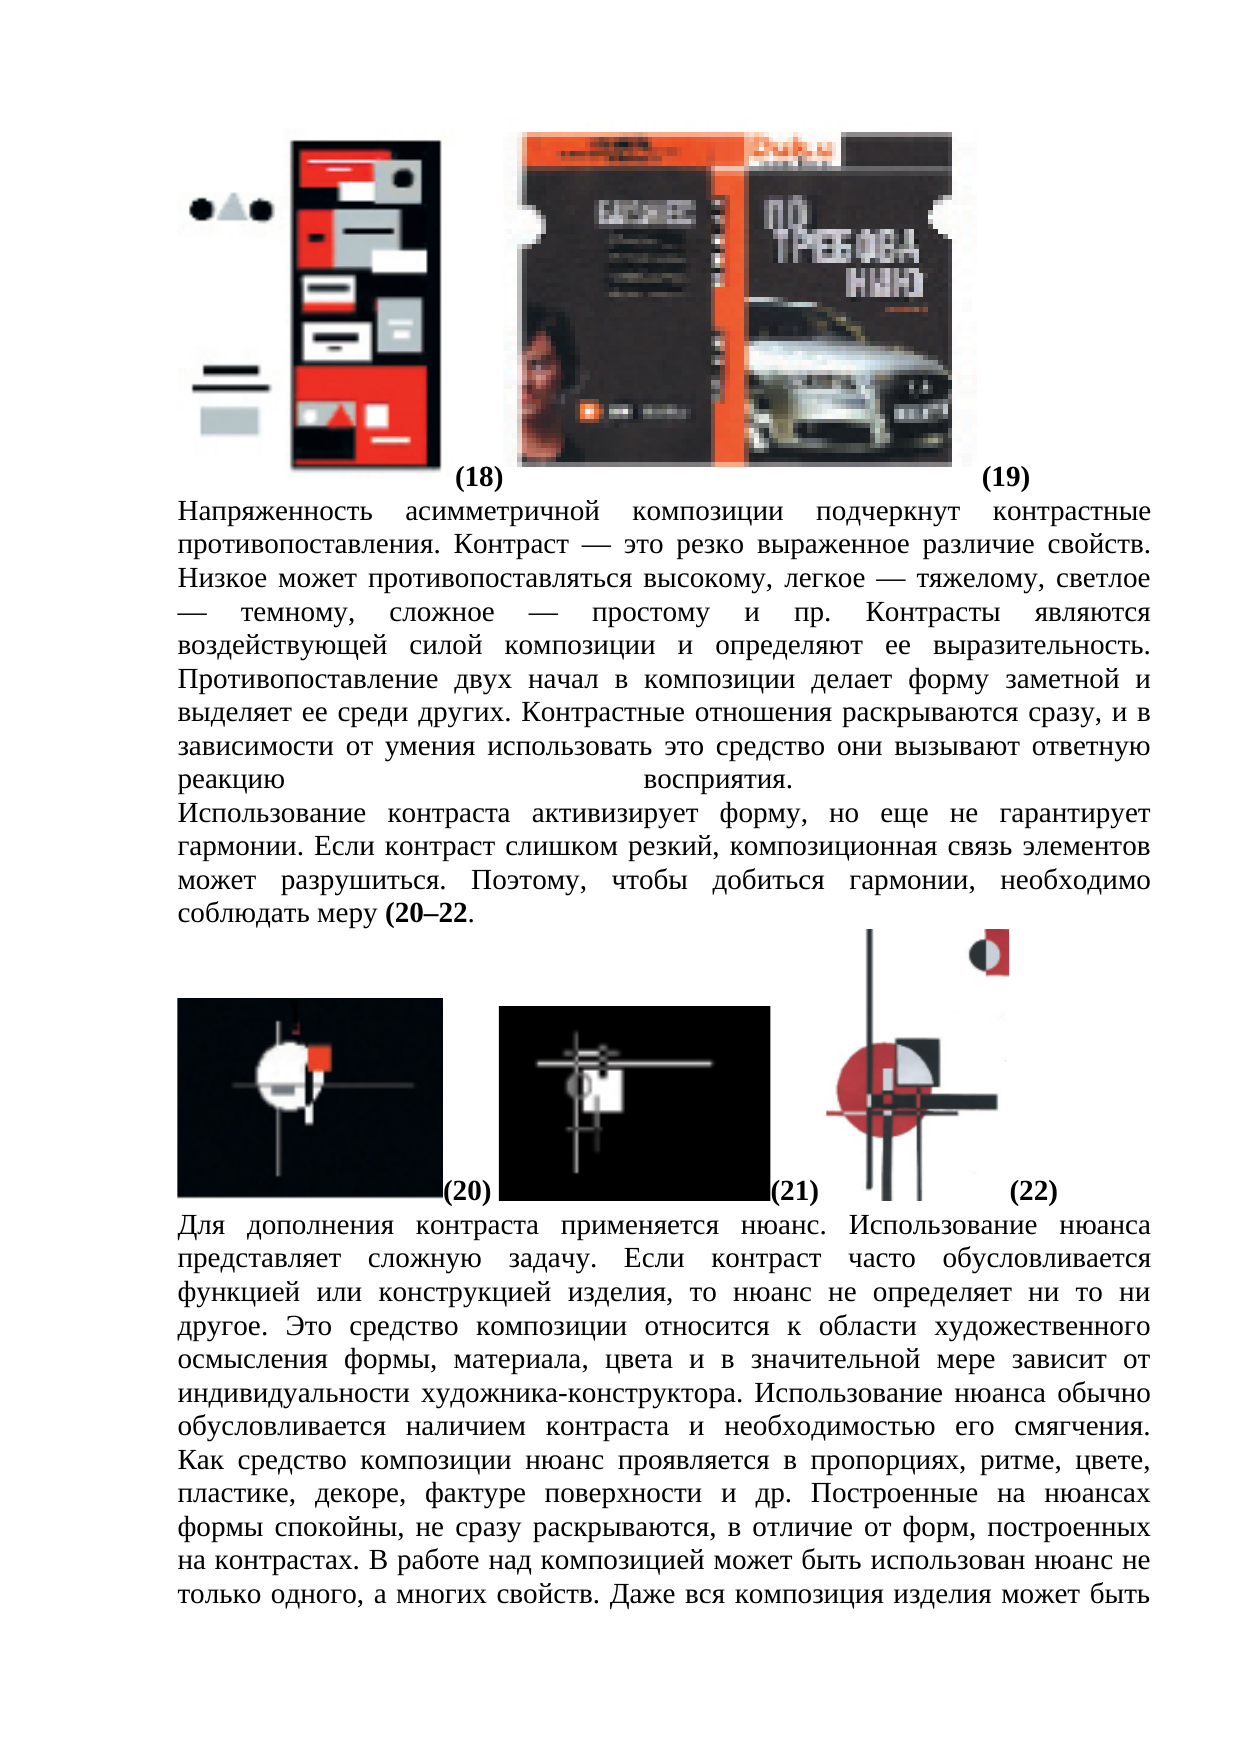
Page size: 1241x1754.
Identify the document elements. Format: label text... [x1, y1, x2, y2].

picture [177, 998, 443, 1201]
picture [503, 118, 982, 487]
picture [498, 1006, 771, 1201]
text Напряженность асимметричной композиции подчеркнут контрастные противопоставления. Контраст — это резко выраженное различие свойств. Низкое может противопоставляться высокому, легкое — тяжелому, светлое — темному, сложное — простому и пр. Контрасты являются воздействующей силой композиции и определяют ее выразительность. Противопоставление двух начал в композиции делает форму заметной и выделяет ее среди других. Контрастные отношения раскрываются сразу, и в зависимости от умения использовать это средство они вызывают ответную реакцию восприятия. Использование контраста активизирует форму, но еще не гарантирует гармонии. Если контраст слишком резкий, композиционная связь элементов может разрушиться. Поэтому, чтобы добиться гармонии, необходимо соблюдать меру (20–22. [177, 493, 1152, 929]
picture [826, 929, 1010, 1201]
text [177, 1207, 1152, 1609]
picture [177, 128, 455, 487]
